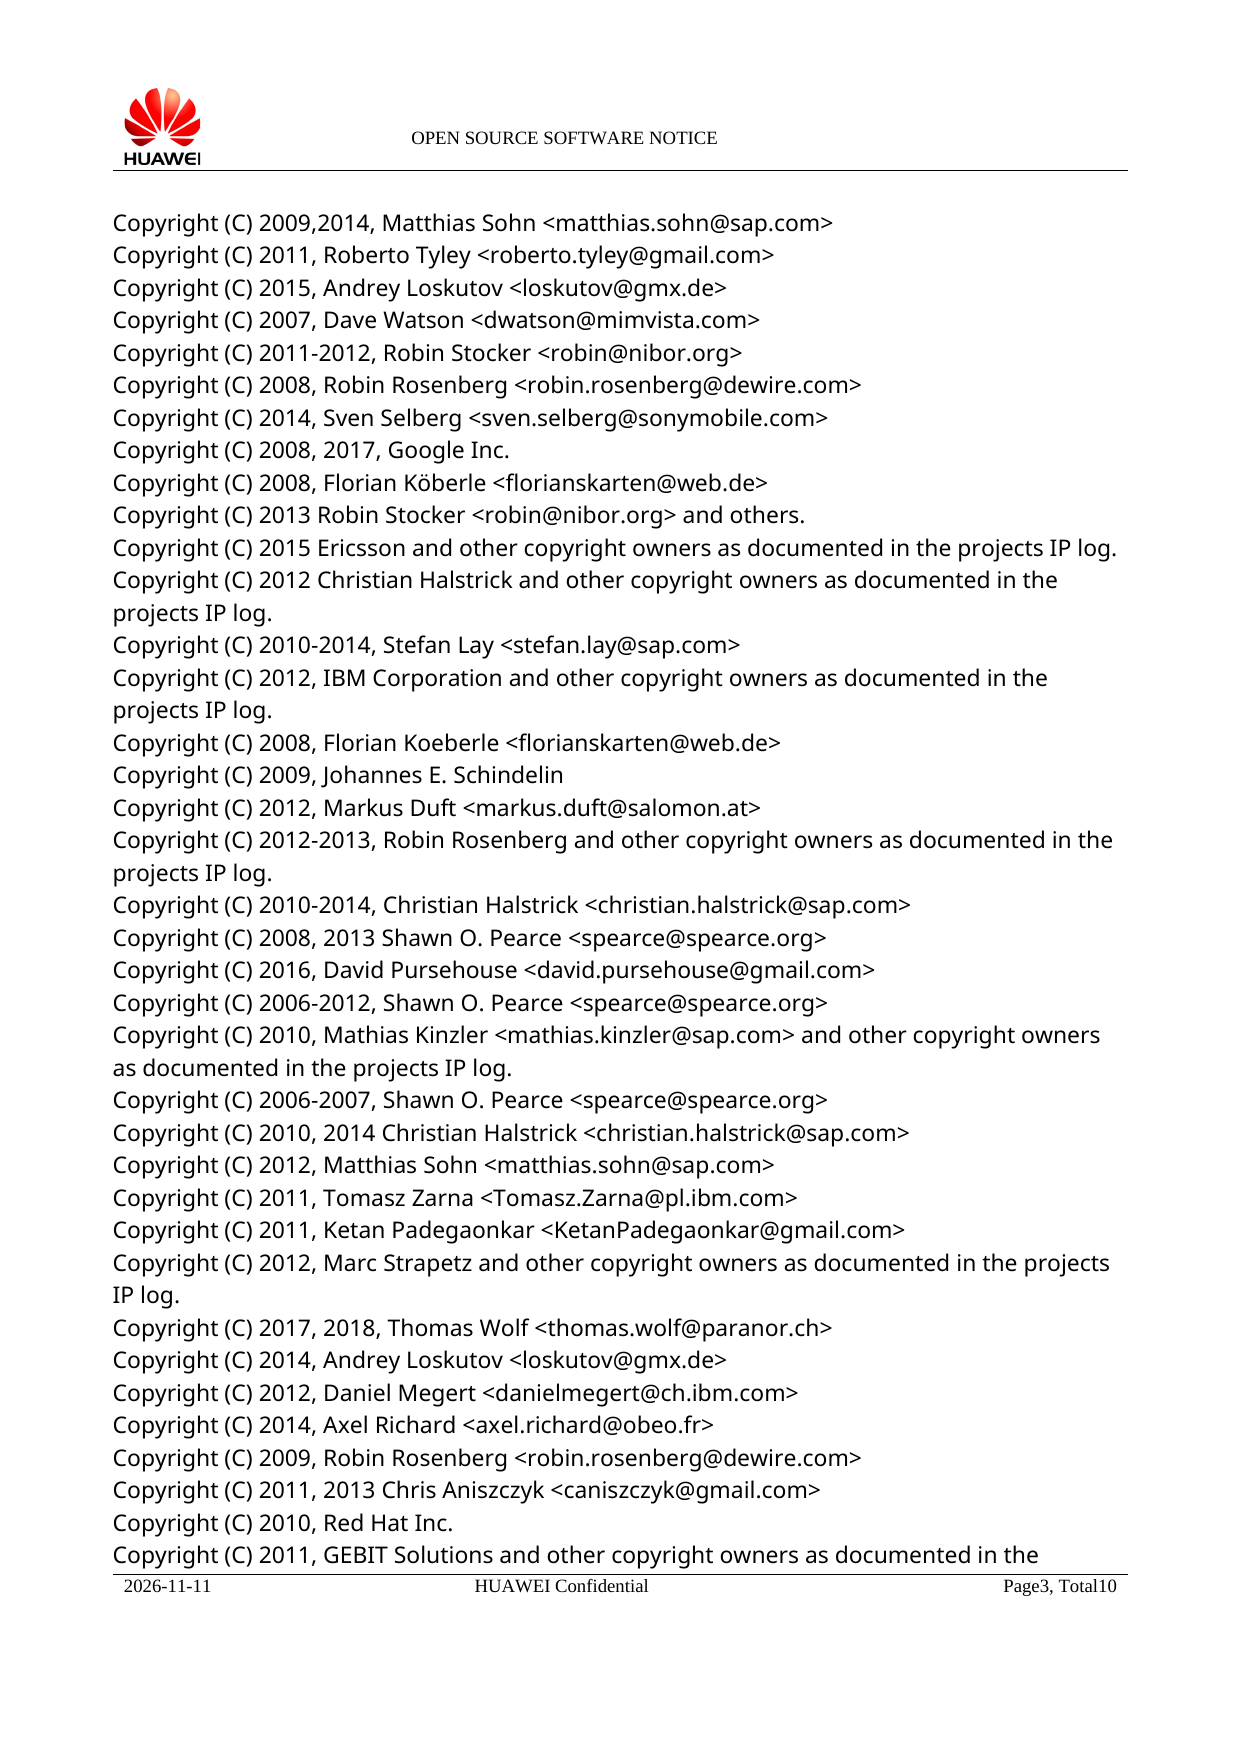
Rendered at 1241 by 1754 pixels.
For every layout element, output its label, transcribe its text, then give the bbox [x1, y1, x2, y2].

picture [124, 88, 201, 165]
